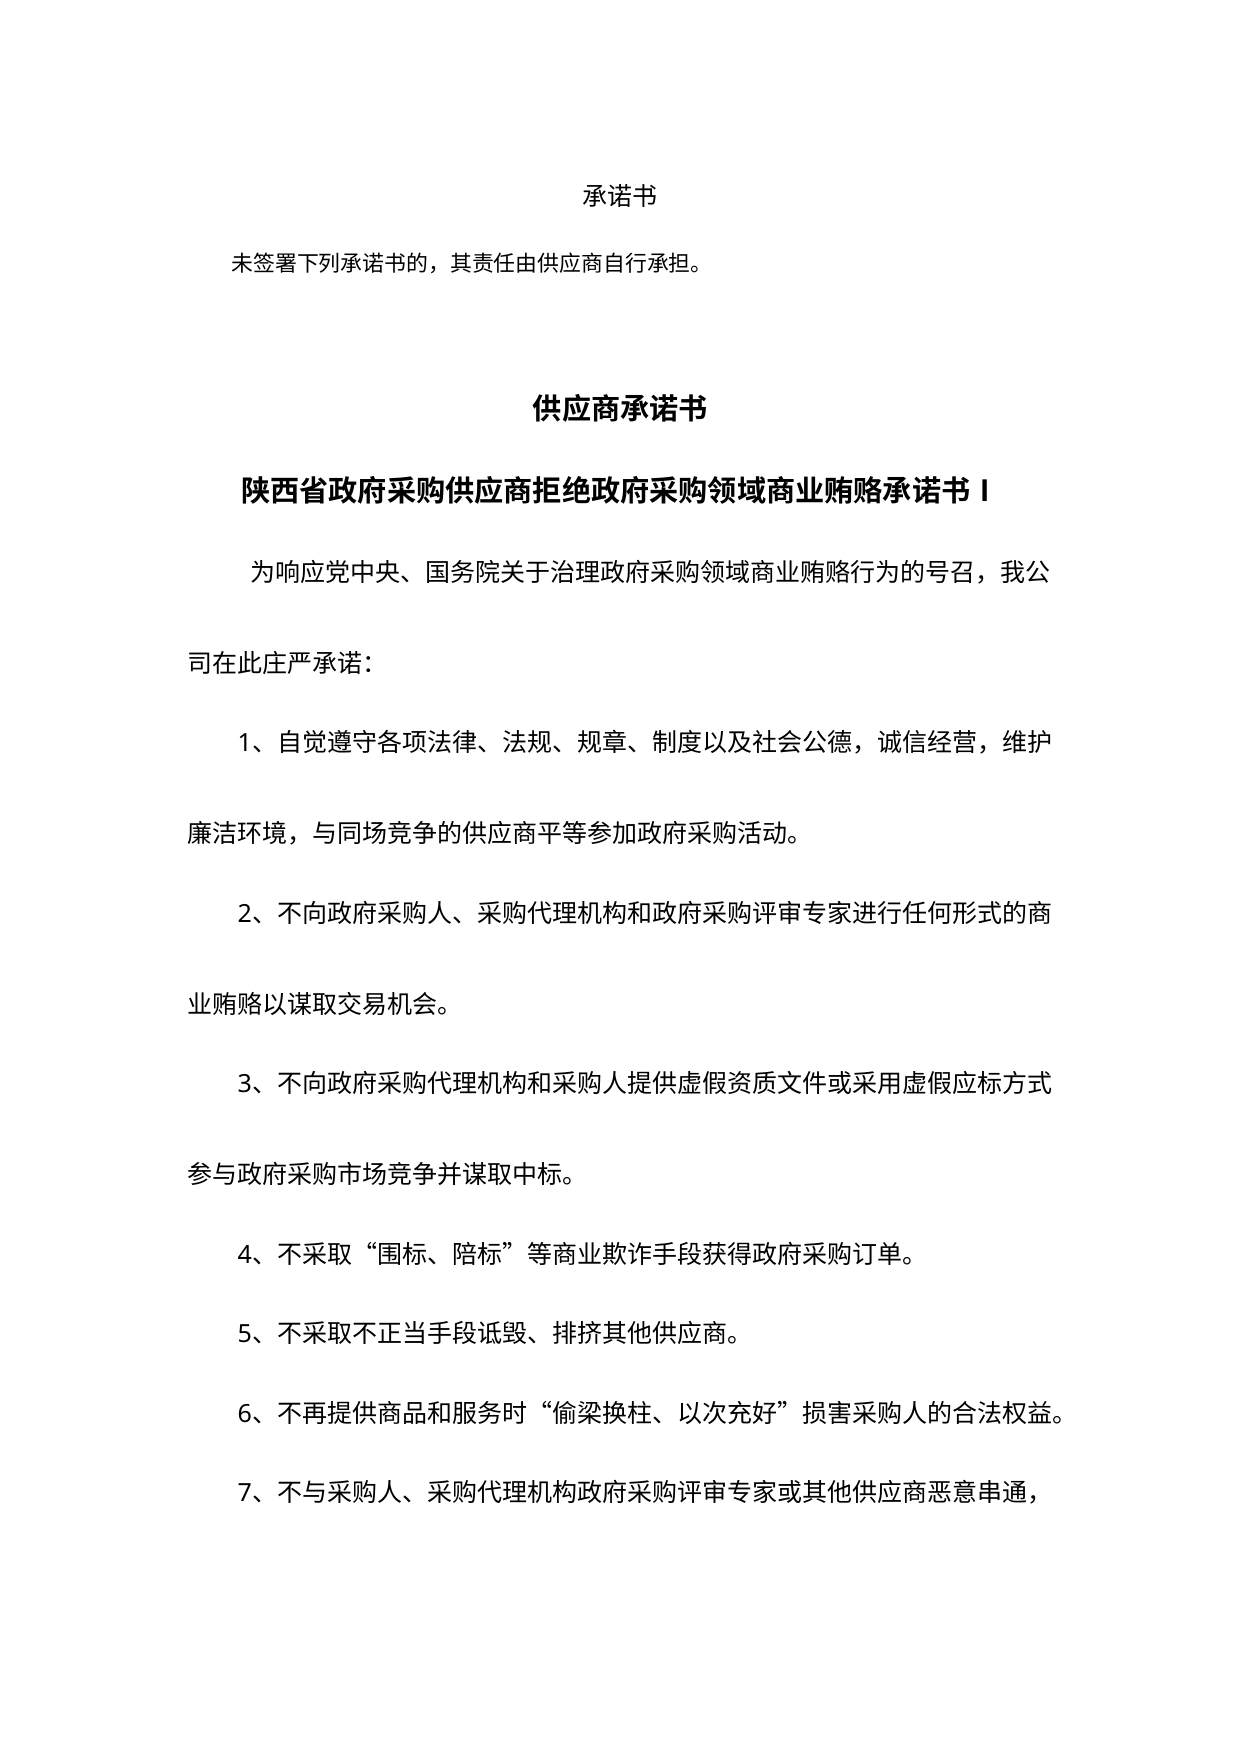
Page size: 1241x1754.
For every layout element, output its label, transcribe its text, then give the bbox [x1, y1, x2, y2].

text 6、不再提供商品和服务时“偷梁换柱、以次充好”损害采购人的合法权益。 [187, 1379, 1053, 1444]
text 1、自觉遵守各项法律、法规、规章、制度以及社会公德，诚信经营，维护廉洁环境，与同场竞争的供应商平等参加政府采购活动。 [187, 708, 1053, 864]
text 2、不向政府采购人、采购代理机构和政府采购评审专家进行任何形式的商业贿赂以谋取交易机会。 [187, 879, 1053, 1035]
text 承诺书 [187, 162, 1053, 227]
text 4、不采取“围标、陪标”等商业欺诈手段获得政府采购订单。 [187, 1220, 1053, 1285]
text 陕西省政府采购供应商拒绝政府采购领域商业贿赂承诺书Ⅰ [187, 456, 1053, 521]
text 未签署下列承诺书的，其责任由供应商自行承担。 [187, 245, 1053, 278]
text 为响应党中央、国务院关于治理政府采购领域商业贿赂行为的号召，我公司在此庄严承诺： [187, 538, 1053, 694]
text 3、不向政府采购代理机构和采购人提供虚假资质文件或采用虚假应标方式参与政府采购市场竞争并谋取中标。 [187, 1049, 1053, 1205]
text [187, 1458, 1053, 1523]
text 供应商承诺书 [187, 374, 1053, 439]
text 5、不采取不正当手段诋毁、排挤其他供应商。 [187, 1299, 1053, 1364]
